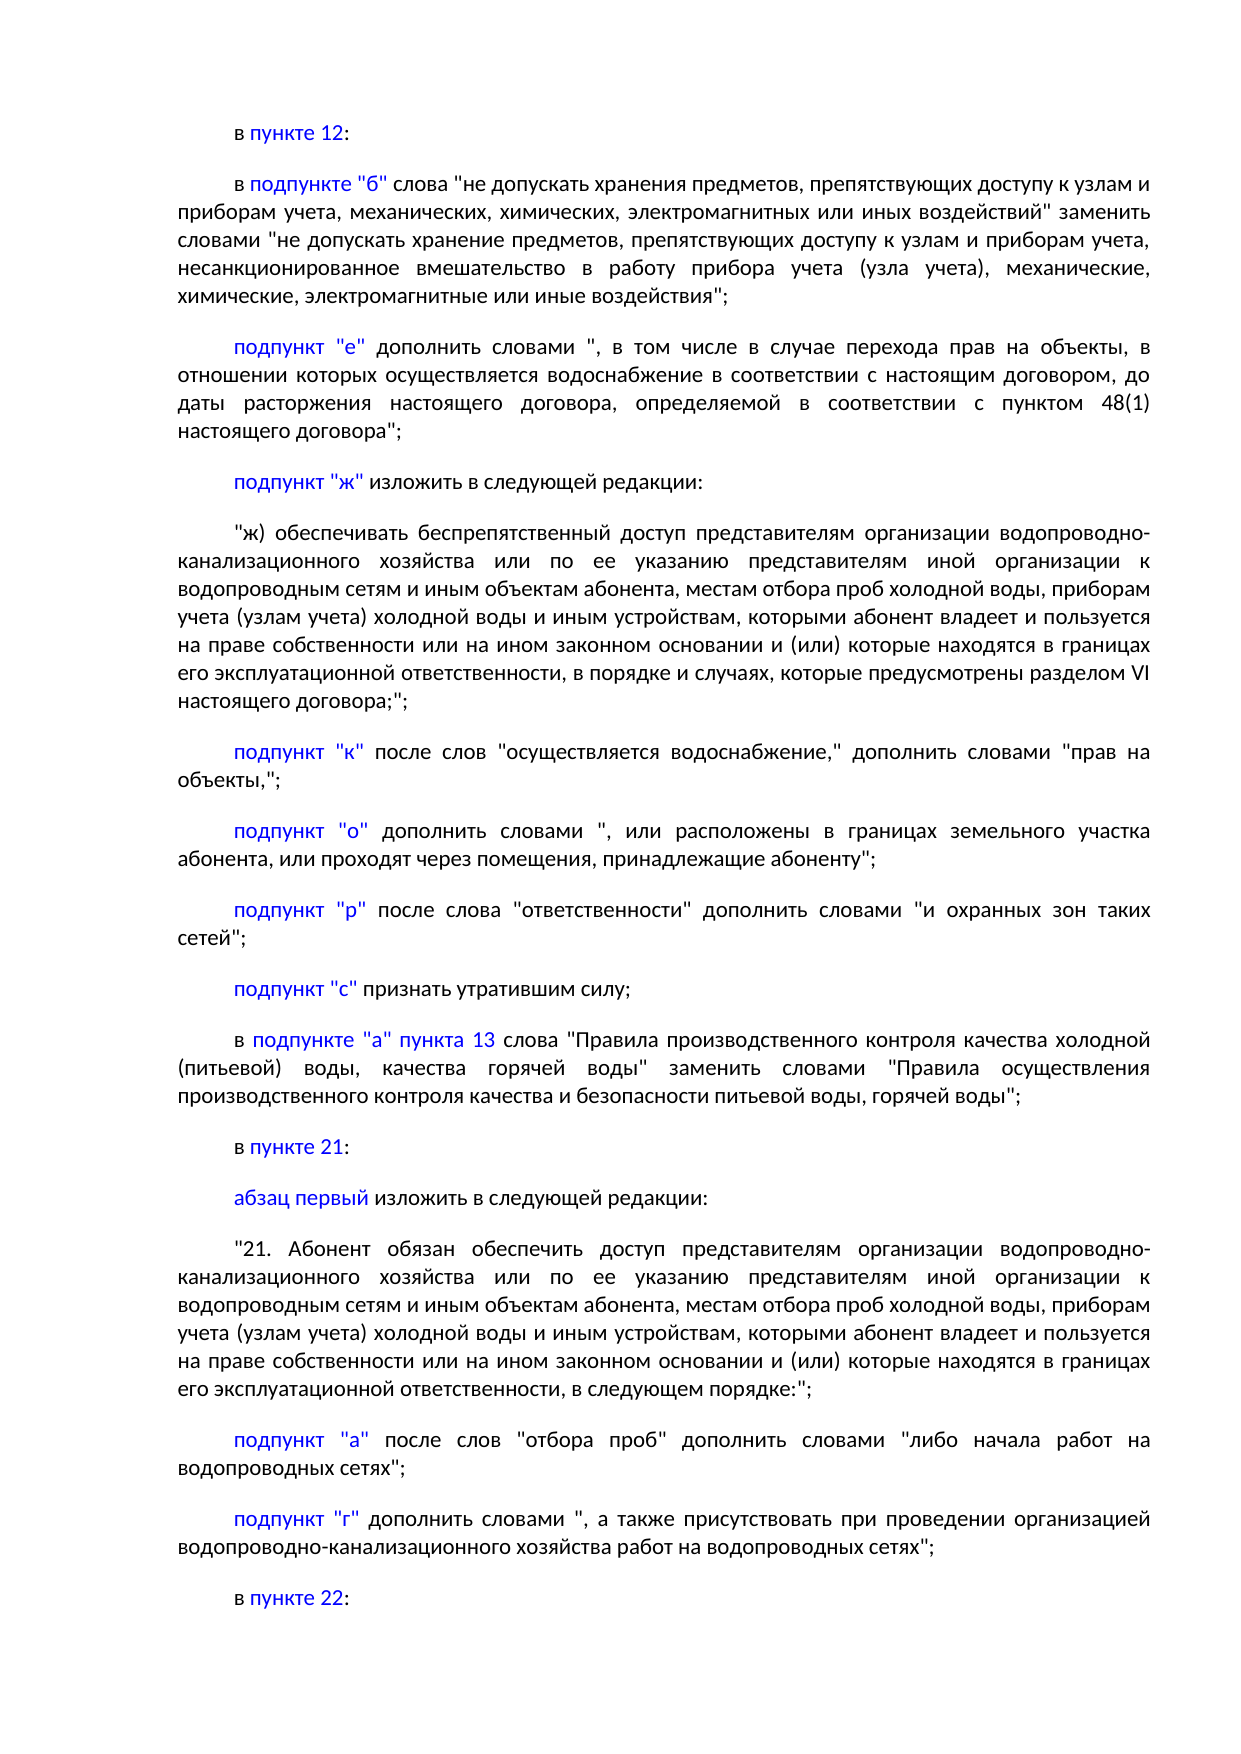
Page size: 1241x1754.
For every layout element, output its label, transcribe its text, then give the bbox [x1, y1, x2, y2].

text подпункт "ж" изложить в следующей редакции: [177, 467, 1152, 495]
text в пункте 22: [177, 1583, 1152, 1611]
text в пункте 21: [177, 1132, 1152, 1160]
text подпункт "р" после слова "ответственности" дополнить словами "и охранных зон таких сетей"; [177, 895, 1152, 951]
text в подпункте "а" пункта 13 слова "Правила производственного контроля качества холодной (питьевой) воды, качества горячей воды" заменить словами "Правила осуществления производственного контроля качества и безопасности питьевой воды, горячей воды"; [177, 1025, 1152, 1109]
text "21. Абонент обязан обеспечить доступ представителям организации водопроводно-канализационного хозяйства или по ее указанию представителям иной организации к водопроводным сетям и иным объектам абонента, местам отбора проб холодной воды, приборам учета (узлам учета) холодной воды и иным устройствам, которыми абонент владеет и пользуется на праве собственности или на ином законном основании и (или) которые находятся в границах его эксплуатационной ответственности, в следующем порядке:"; [177, 1234, 1152, 1402]
text абзац первый изложить в следующей редакции: [177, 1183, 1152, 1211]
text подпункт "с" признать утратившим силу; [177, 974, 1152, 1002]
text подпункт "е" дополнить словами ", в том числе в случае перехода прав на объекты, в отношении которых осуществляется водоснабжение в соответствии с настоящим договором, до даты расторжения настоящего договора, определяемой в соответствии с пунктом 48(1) настоящего договора"; [177, 332, 1152, 444]
text подпункт "а" после слов "отбора проб" дополнить словами "либо начала работ на водопроводных сетях"; [177, 1425, 1152, 1481]
text подпункт "к" после слов "осуществляется водоснабжение," дополнить словами "прав на объекты,"; [177, 737, 1152, 793]
text в подпункте "б" слова "не допускать хранения предметов, препятствующих доступу к узлам и приборам учета, механических, химических, электромагнитных или иных воздействий" заменить словами "не допускать хранение предметов, препятствующих доступу к узлам и приборам учета, несанкционированное вмешательство в работу прибора учета (узла учета), механические, химические, электромагнитные или иные воздействия"; [177, 169, 1152, 309]
text "ж) обеспечивать беспрепятственный доступ представителям организации водопроводно-канализационного хозяйства или по ее указанию представителям иной организации к водопроводным сетям и иным объектам абонента, местам отбора проб холодной воды, приборам учета (узлам учета) холодной воды и иным устройствам, которыми абонент владеет и пользуется на праве собственности или на ином законном основании и (или) которые находятся в границах его эксплуатационной ответственности, в порядке и случаях, которые предусмотрены разделом VI настоящего договора;"; [177, 518, 1152, 714]
text подпункт "о" дополнить словами ", или расположены в границах земельного участка абонента, или проходят через помещения, принадлежащие абоненту"; [177, 816, 1152, 872]
text подпункт "г" дополнить словами ", а также присутствовать при проведении организацией водопроводно-канализационного хозяйства работ на водопроводных сетях"; [177, 1504, 1152, 1560]
text в пункте 12: [177, 118, 1152, 146]
